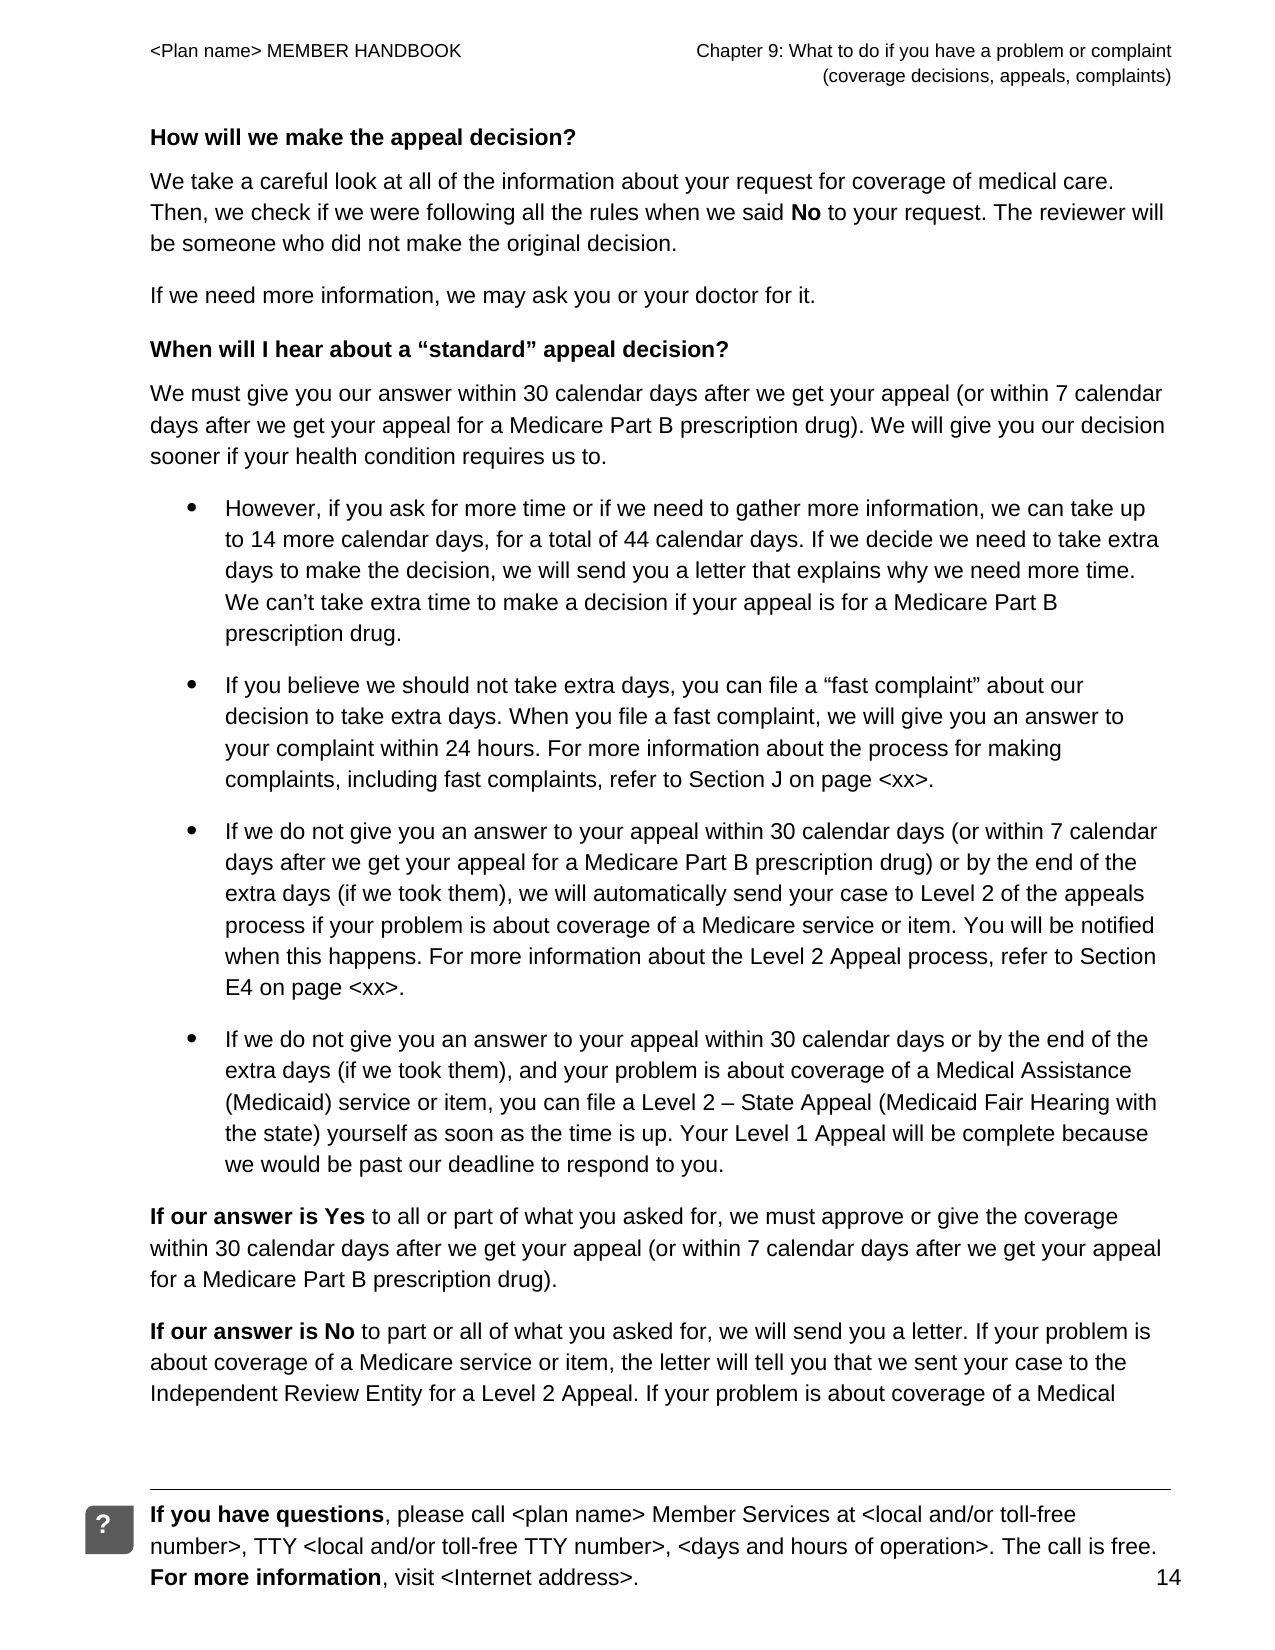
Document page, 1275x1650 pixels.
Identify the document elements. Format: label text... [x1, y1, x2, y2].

text We take a careful look at all of the information about your request for coverage of medical care. Then, we check if we were following all the rules when we said No to your request. The reviewer will be someone who did not make the original decision. [150, 164, 1171, 258]
subtitle How will we make the appeal decision? [150, 118, 1096, 152]
list However, if you ask for more time or if we need to gather more information, we can take up to 14 more calendar days, for a total of 44 calendar days. If we decide we need to take extra days to make the decision, we will send you a letter that explains why we need more time. We can’t take extra time to make a decision if your appeal is for a Medicare Part B prescription drug. [187, 491, 1171, 648]
subtitle When will I hear about a “standard” appeal decision? [150, 331, 1096, 364]
text If we need more information, we may ask you or your doctor for it. [150, 279, 1171, 310]
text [150, 1314, 1171, 1408]
text If our answer is Yes to all or part of what you asked for, we must approve or give the coverage within 30 calendar days after we get your appeal (or within 7 calendar days after we get your appeal for a Medicare Part B prescription drug). [150, 1200, 1171, 1293]
list If we do not give you an answer to your appeal within 30 calendar days or by the end of the extra days (if we took them), and your problem is about coverage of a Medical Assistance (Medicaid) service or item, you can file a Level 2 – State Appeal (Medicaid Fair Hearing with the state) yourself as soon as the time is up. Your Level 1 Appeal will be complete because we would be past our deadline to respond to you. [187, 1023, 1171, 1179]
list If we do not give you an answer to your appeal within 30 calendar days (or within 7 calendar days after we get your appeal for a Medicare Part B prescription drug) or by the end of the extra days (if we took them), we will automatically send your case to Level 2 of the appeals process if your problem is about coverage of a Medicare service or item. You will be notified when this happens. For more information about the Level 2 Appeal process, refer to Section E4 on page <xx>. [187, 814, 1171, 1002]
text We must give you our answer within 30 calendar days after we get your appeal (or within 7 calendar days after we get your appeal for a Medicare Part B prescription drug). We will give you our decision sooner if your health condition requires us to. [150, 377, 1171, 471]
list If you believe we should not take extra days, you can file a “fast complaint” about our decision to take extra days. When you file a fast complaint, we will give you an answer to your complaint within 24 hours. For more information about the process for making complaints, including fast complaints, refer to Section J on page <xx>. [187, 668, 1171, 793]
